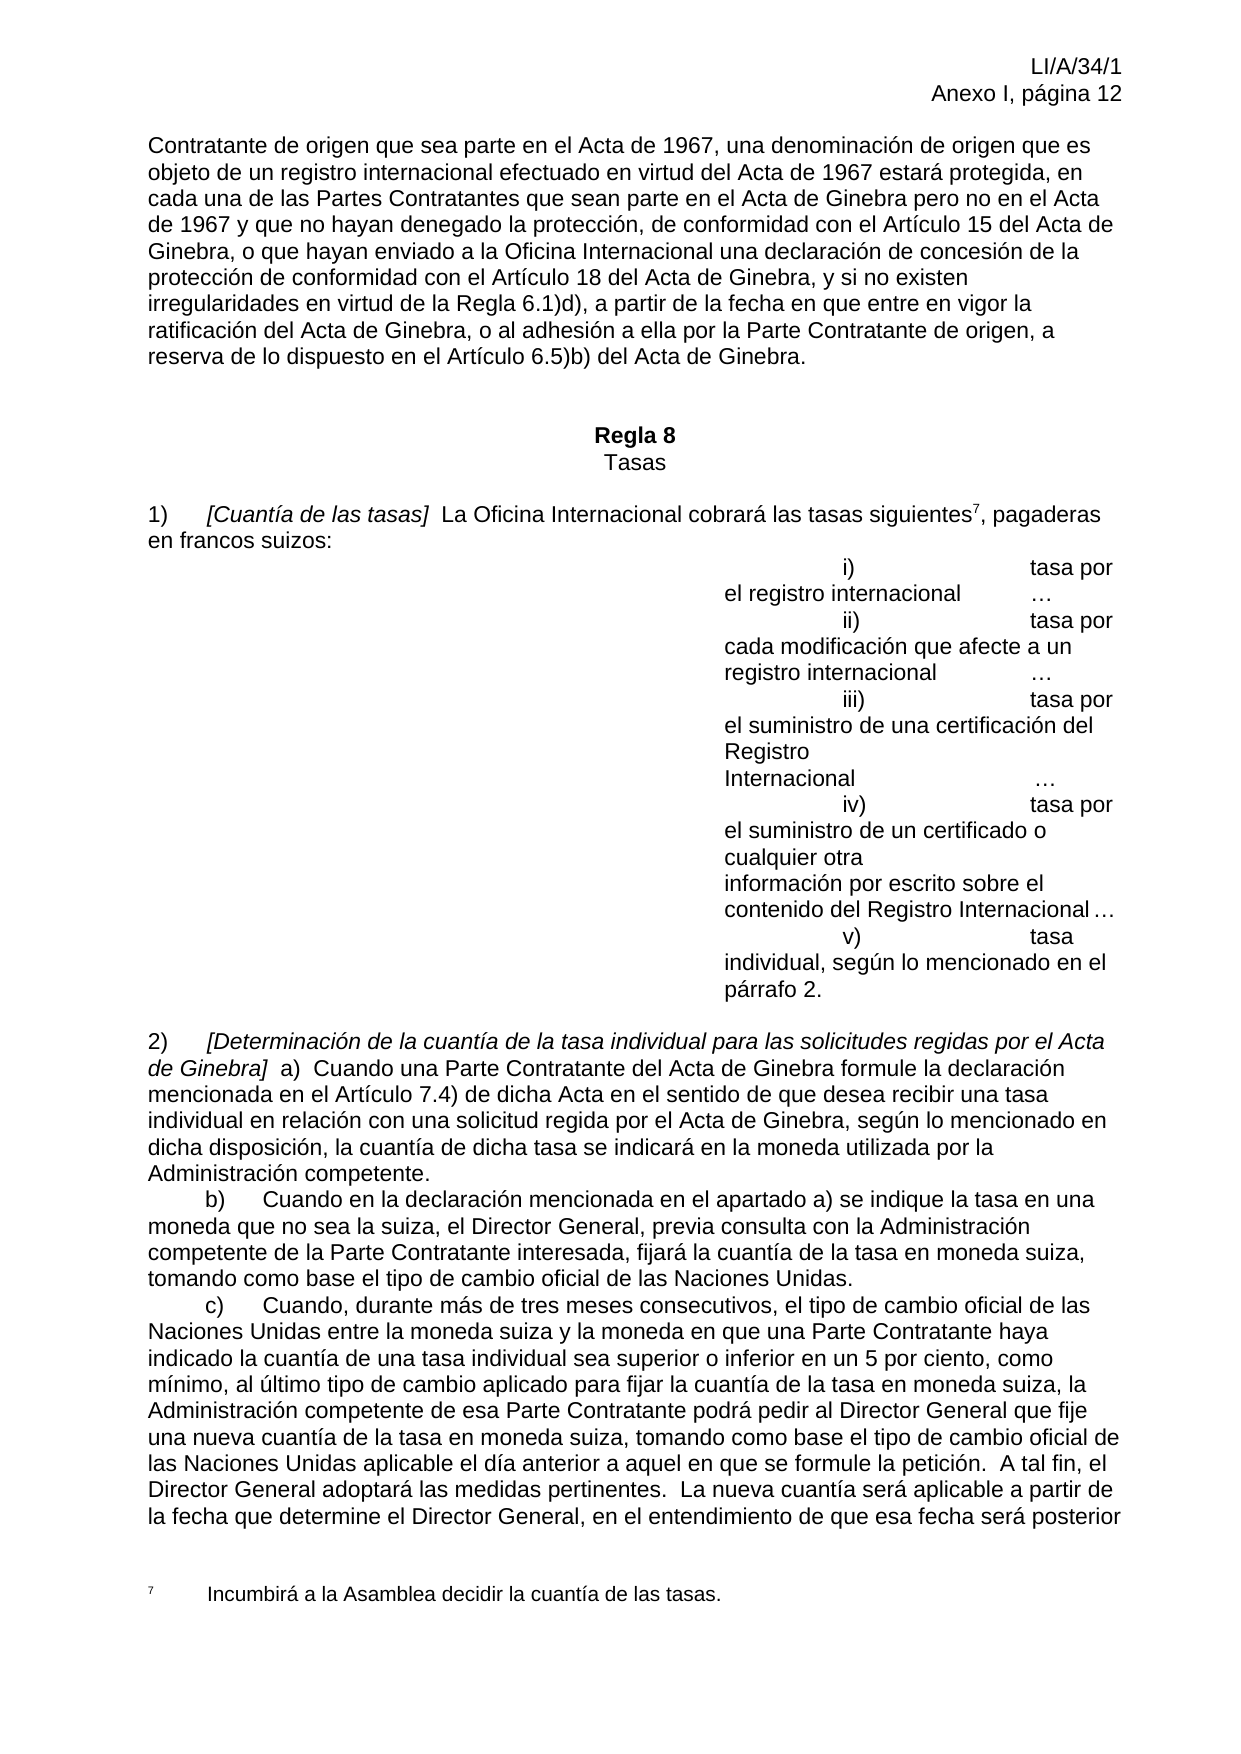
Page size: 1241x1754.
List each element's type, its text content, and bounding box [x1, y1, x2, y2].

text b) Cuando en la declaración mencionada en el apartado a) se indique la tasa en una moneda que no sea la suiza, el Director General, previa consulta con la Administración competente de la Parte Contratante interesada, fijará la cuantía de la tasa en moneda suiza, tomando como base el tipo de cambio oficial de las Naciones Unidas. [148, 1186, 1122, 1292]
text Regla 8 [148, 422, 1122, 448]
text iii) tasa por el suministro de una certificación del Registro Internacional … [724, 686, 1122, 791]
text v) tasa individual, según lo mencionado en el párrafo 2. [724, 923, 1122, 1002]
text Tasas [148, 448, 1122, 475]
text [148, 1292, 1122, 1529]
text 1) [Cuantía de las tasas] La Oficina Internacional cobrará las tasas siguientes, pagaderas en francos suizos: [148, 501, 1122, 554]
text i) tasa por el registro internacional … [724, 554, 1122, 607]
text 2) [Determinación de la cuantía de la tasa individual para las solicitudes regidas por el Acta de Ginebra] a) Cuando una Parte Contratante del Acta de Ginebra formule la declaración mencionada en el Artículo 7.4) de dicha Acta en el sentido de que desea recibir una tasa individual en relación con una solicitud regida por el Acta de Ginebra, según lo mencionado en dicha disposición, la cuantía de dicha tasa se indicará en la moneda utilizada por la Administración competente. [148, 1028, 1122, 1186]
text ii) tasa por cada modificación que afecte a un registro internacional … [724, 607, 1122, 686]
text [148, 132, 1122, 369]
text iv) tasa por el suministro de un certificado o cualquier otra información por escrito sobre el contenido del Registro Internacional … [724, 791, 1122, 923]
